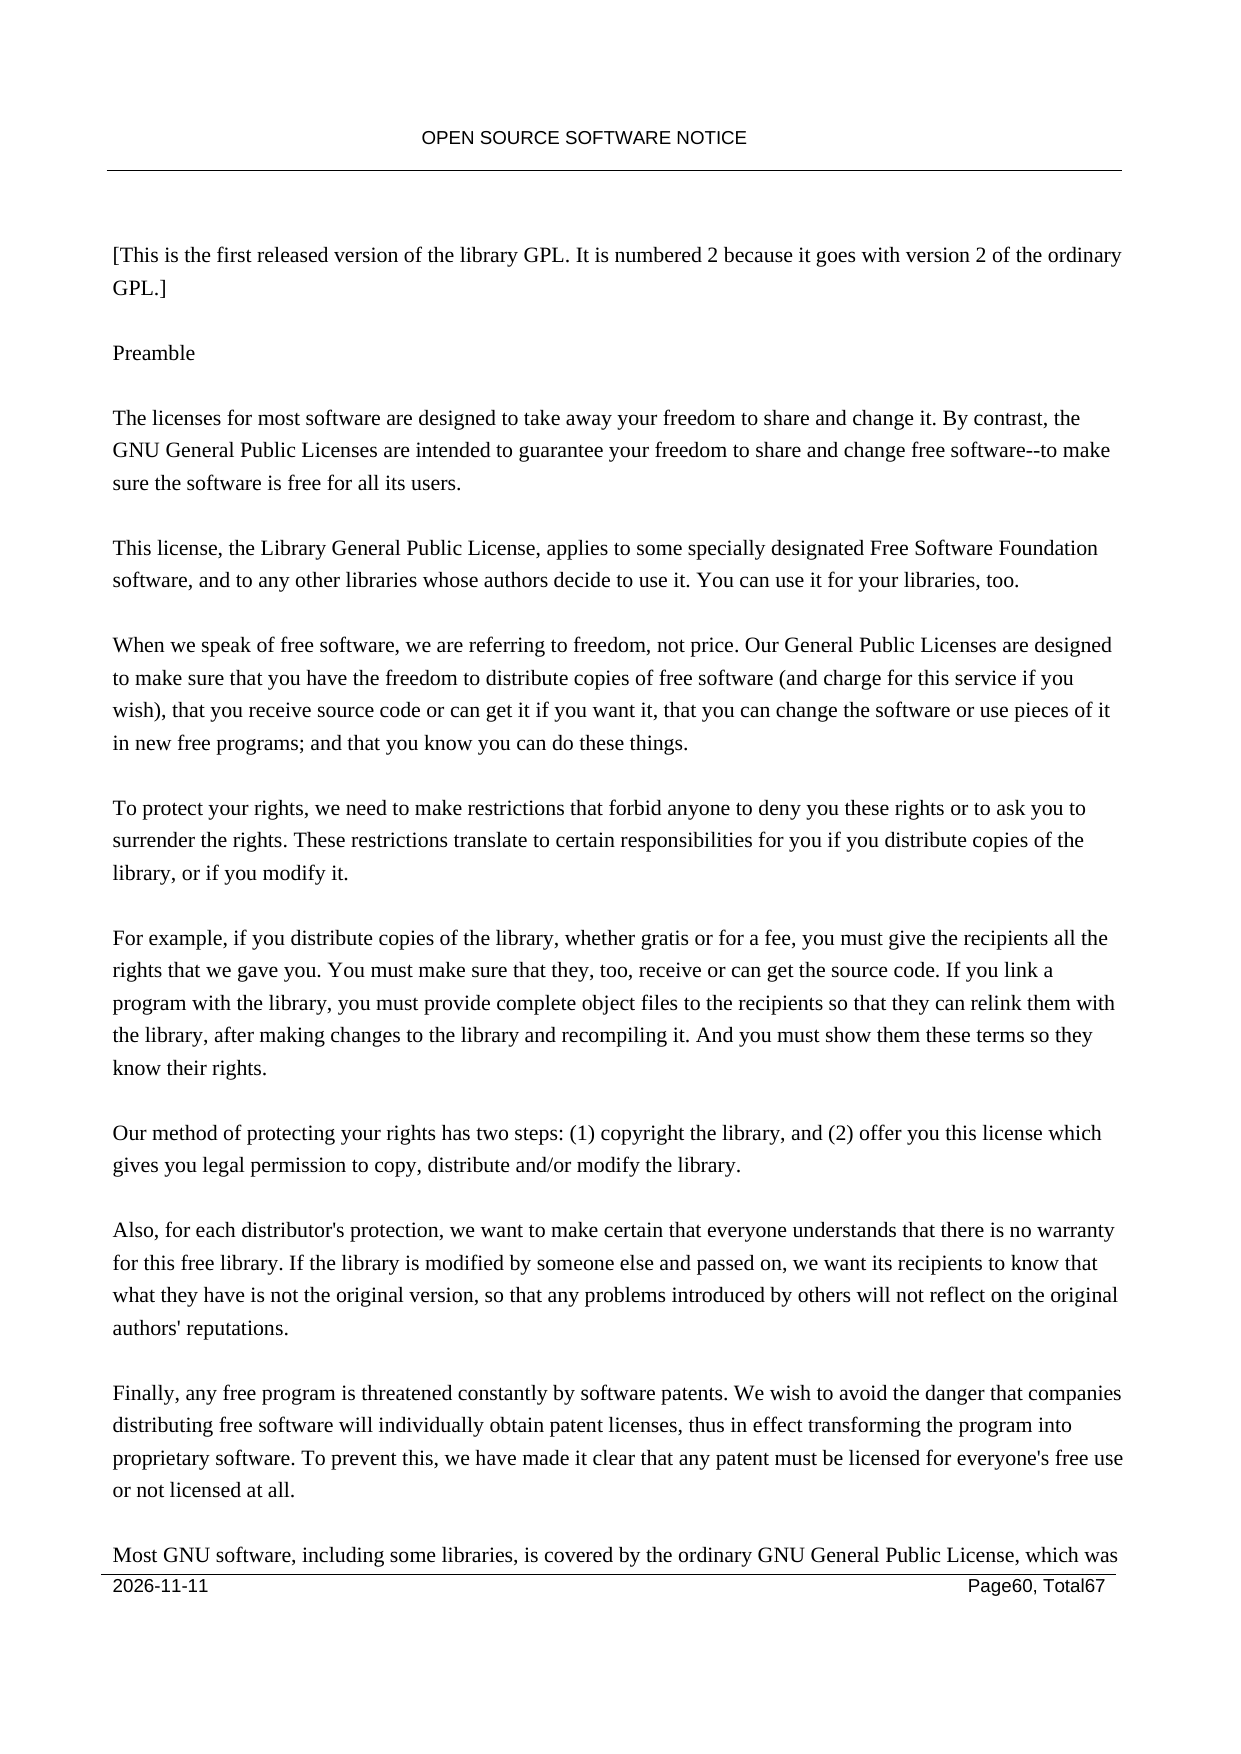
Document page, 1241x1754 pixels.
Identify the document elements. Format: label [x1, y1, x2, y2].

text [112, 206, 1128, 1571]
